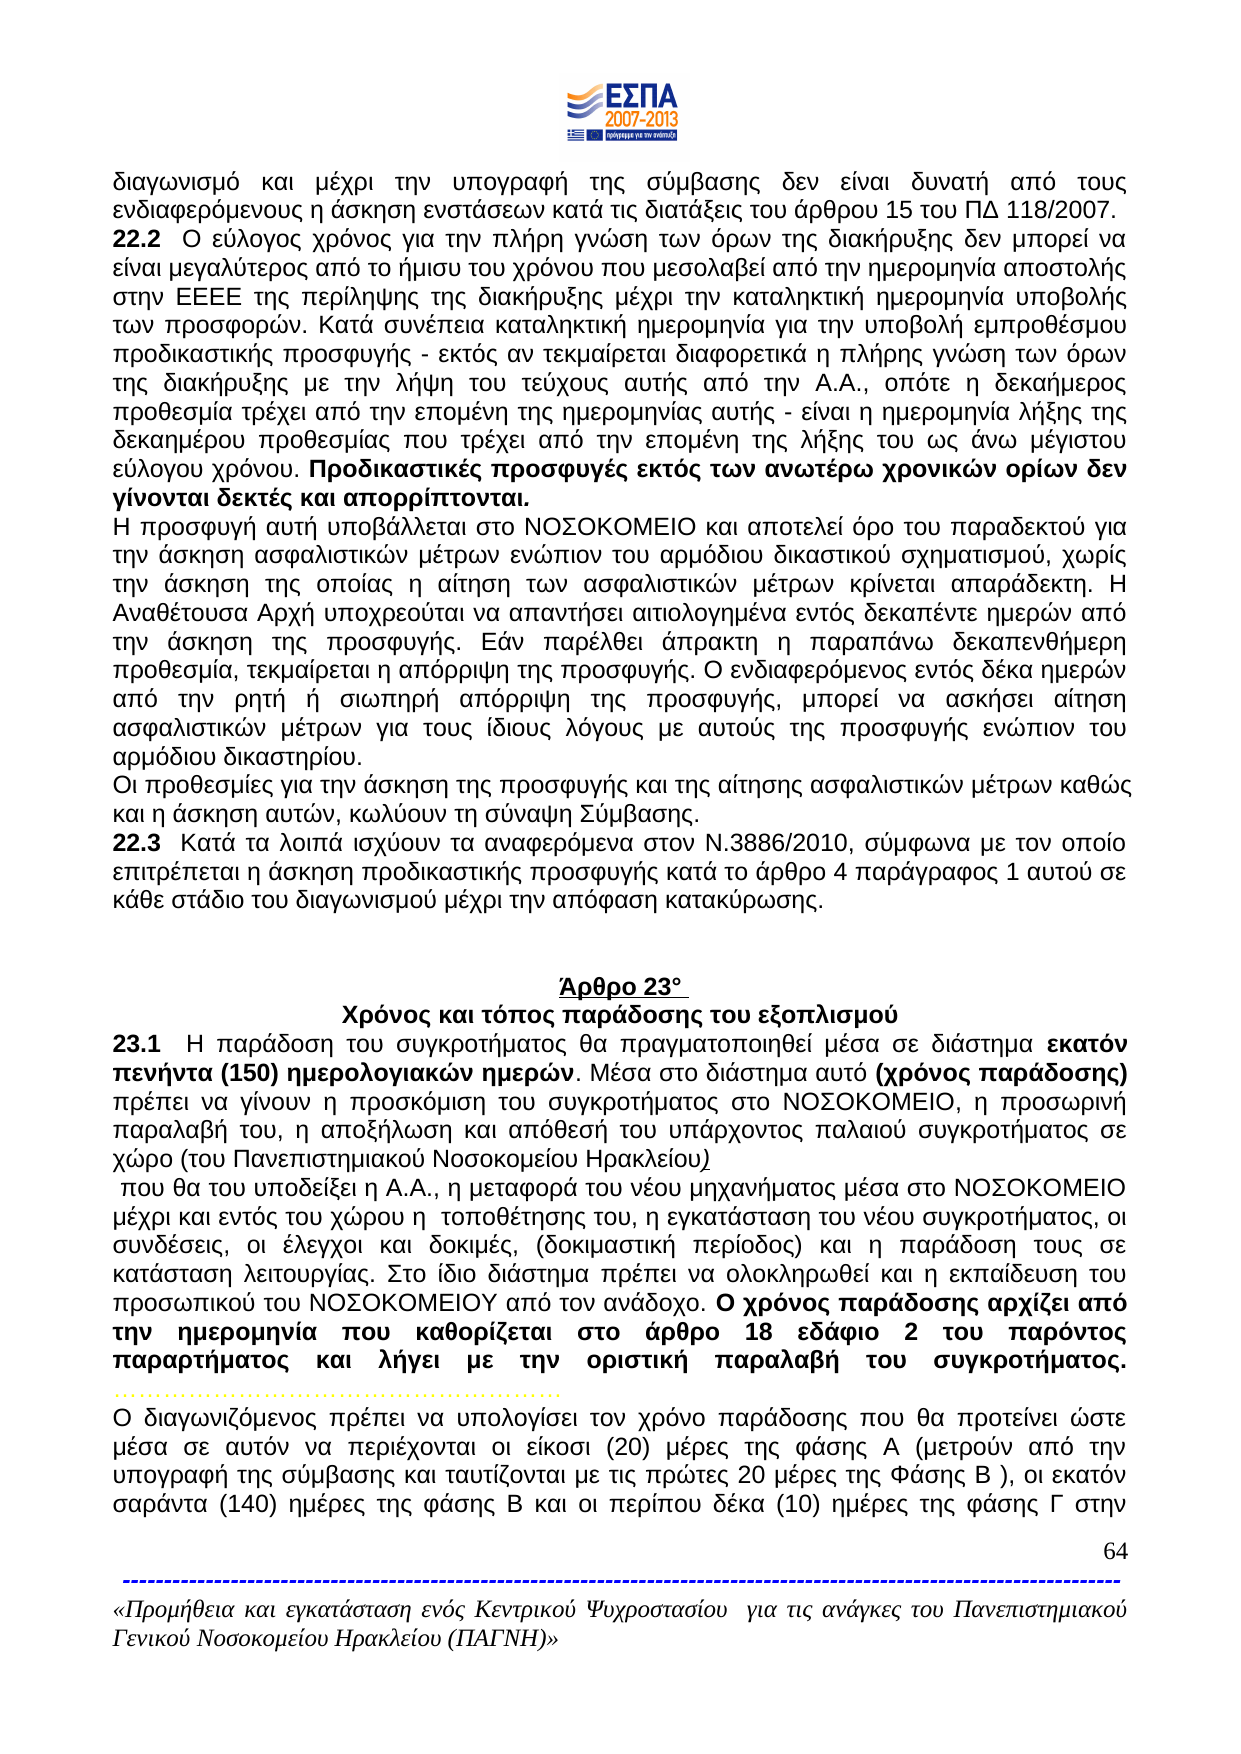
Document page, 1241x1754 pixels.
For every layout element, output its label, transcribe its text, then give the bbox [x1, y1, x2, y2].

picture [558, 73, 690, 162]
text Άρθρο 23° [112, 972, 1128, 1000]
text Οι προθεσμίες για την άσκηση της προσφυγής και της αίτησης ασφαλιστικών μέτρων καθώς και η άσκηση αυτών, κωλύουν τη σύναψη Σύμβασης. [112, 770, 1134, 828]
text 22.2 Ο εύλογος χρόνος για την πλήρη γνώση των όρων της διακήρυξης δεν μπορεί να είναι μεγαλύτερος από το ήμισυ του χρόνου που μεσολαβεί από την ημερομηνία αποστολής στην ΕΕΕΕ της περίληψης της διακήρυξης μέχρι την καταληκτική ημερομηνία υποβολής των προσφορών. Κατά συνέπεια καταληκτική ημερομηνία για την υποβολή εμπροθέσμου προδικαστικής προσφυγής - εκτός αν τεκμαίρεται διαφορετικά η πλήρης γνώση των όρων της διακήρυξης με την λήψη του τεύχους αυτής από την Α.Α., οπότε η δεκαήμερος προθεσμία τρέχει από την επομένη της ημερομηνίας αυτής - είναι η ημερομηνία λήξης της δεκαημέρου προθεσμίας που τρέχει από την επομένη της λήξης του ως άνω μέγιστου εύλογου χρόνου. Προδικαστικές προσφυγές εκτός των ανωτέρω χρονικών ορίων δεν γίνονται δεκτές και απορρίπτονται. [112, 224, 1128, 512]
text Χρόνος και τόπος παράδοσης του εξοπλισμού [112, 1000, 1128, 1029]
text που θα του υποδείξει η Α.Α., η μεταφορά του νέου μηχανήματος μέσα στο ΝΟΣΟΚΟΜΕΙΟ μέχρι και εντός του χώρου η τοποθέτησης του, η εγκατάσταση του νέου συγκροτήματος, οι συνδέσεις, οι έλεγχοι και δοκιμές, (δοκιμαστική περίοδος) και η παράδοση τους σε κατάσταση λειτουργίας. Στο ίδιο διάστημα πρέπει να ολοκληρωθεί και η εκπαίδευση του προσωπικού του ΝΟΣΟΚΟΜΕΙΟΥ από τον ανάδοχο. Ο χρόνος παράδοσης αρχίζει από την ημερομηνία που καθορίζεται στο άρθρο 18 εδάφιο 2 του παρόντος παραρτήματος και λήγει με την οριστική παραλαβή του συγκροτήματος.……………………………………………… [112, 1173, 1128, 1403]
text Η προσφυγή αυτή υποβάλλεται στο ΝΟΣΟΚΟΜΕΙΟ και αποτελεί όρο του παραδεκτού για την άσκηση ασφαλιστικών μέτρων ενώπιον του αρμόδιου δικαστικού σχηματισμού, χωρίς την άσκηση της οποίας η αίτηση των ασφαλιστικών μέτρων κρίνεται απαράδεκτη. Η Αναθέτουσα Αρχή υποχρεούται να απαντήσει αιτιολογημένα εντός δεκαπέντε ημερών από την άσκηση της προσφυγής. Εάν παρέλθει άπρακτη η παραπάνω δεκαπενθήμερη προθεσμία, τεκμαίρεται η απόρριψη της προσφυγής. Ο ενδιαφερόμενος εντός δέκα ημερών από την ρητή ή σιωπηρή απόρριψη της προσφυγής, μπορεί να ασκήσει αίτηση ασφαλιστικών μέτρων για τους ίδιους λόγους με αυτούς της προσφυγής ενώπιον του αρμόδιου δικαστηρίου. [112, 512, 1128, 770]
text 23.1 Η παράδοση του συγκροτήματος θα πραγματοποιηθεί μέσα σε διάστημα εκατόν πενήντα (150) ημερολογιακών ημερών. Μέσα στο διάστημα αυτό (χρόνος παράδοσης) πρέπει να γίνουν η προσκόμιση του συγκροτήματος στο ΝΟΣΟΚΟΜΕΙΟ, η προσωρινή παραλαβή του, η αποξήλωση και απόθεσή του υπάρχοντος παλαιού συγκροτήματος σε χώρο (του Πανεπιστημιακού Νοσοκομείου Ηρακλείου) [112, 1029, 1128, 1173]
text 22.3 Κατά τα λοιπά ισχύουν τα αναφερόμενα στον Ν.3886/2010, σύμφωνα με τον οποίο επιτρέπεται η άσκηση προδικαστικής προσφυγής κατά το άρθρο 4 παράγραφος 1 αυτού σε κάθε στάδιο του διαγωνισμού μέχρι την απόφαση κατακύρωσης. [112, 828, 1128, 914]
